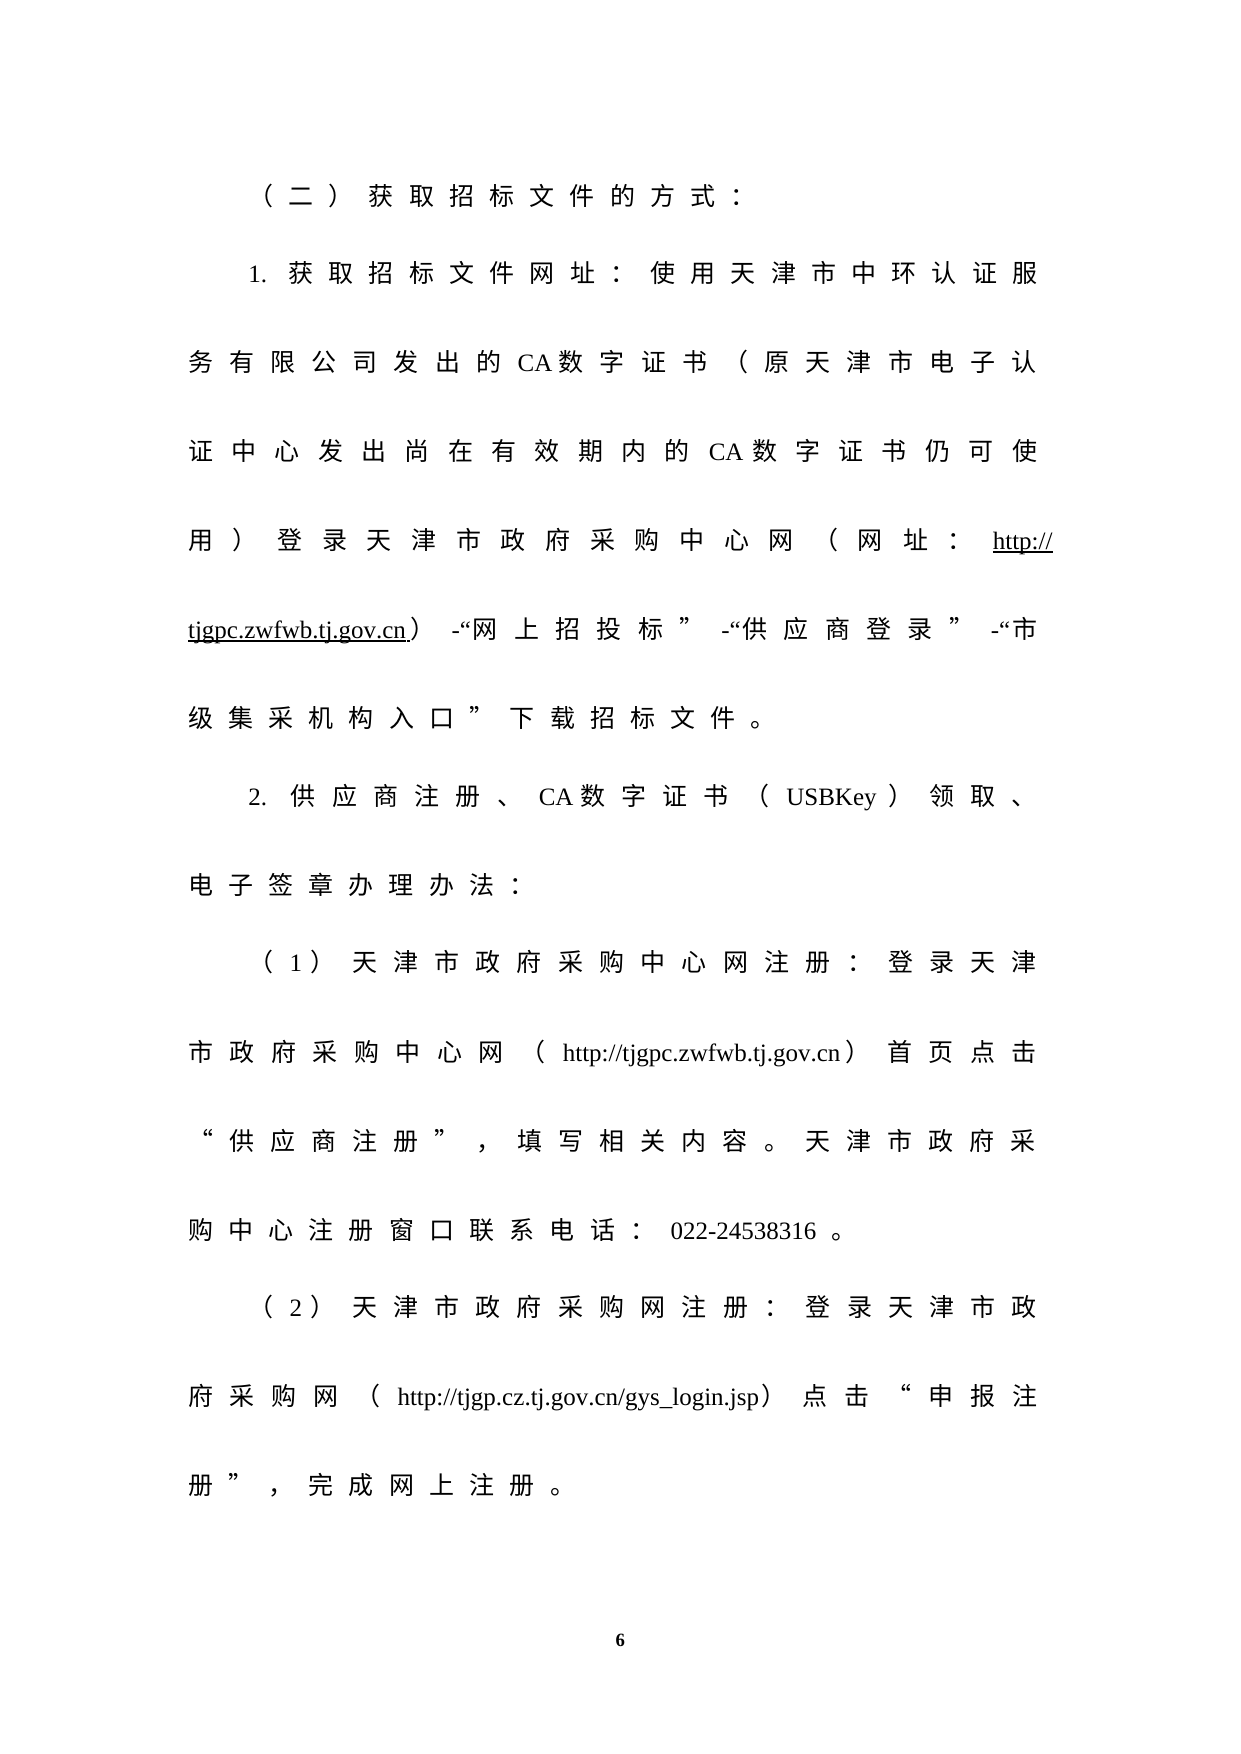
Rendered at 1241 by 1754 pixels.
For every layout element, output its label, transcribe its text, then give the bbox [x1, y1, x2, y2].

text 2. 供应商注册、CA数字证书（USBKey）领取、电子签章办理办法： [188, 765, 1052, 913]
text （2）天津市政府采购网注册：登录天津市政府采购网（http://tjgp.cz.tj.gov.cn/gys_login.jsp）点击“申报注册”，完成网上注册。 [188, 1276, 1052, 1513]
text 1. 获取招标文件网址：使用天津市中环认证服务有限公司发出的CA数字证书（原天津市电子认证中心发出尚在有效期内的CA数字证书仍可使用）登录天津市政府采购中心网（网址：http://tjgpc.zwfwb.tj.gov.cn）-“网上招投标”-“供应商登录”-“市级集采机构入口”下载招标文件。 [188, 242, 1052, 747]
text （1）天津市政府采购中心网注册：登录天津市政府采购中心网（http://tjgpc.zwfwb.tj.gov.cn）首页点击“供应商注册”，填写相关内容。天津市政府采购中心注册窗口联系电话：022-24538316。 [188, 931, 1052, 1258]
text （二）获取招标文件的方式： [188, 164, 1052, 224]
